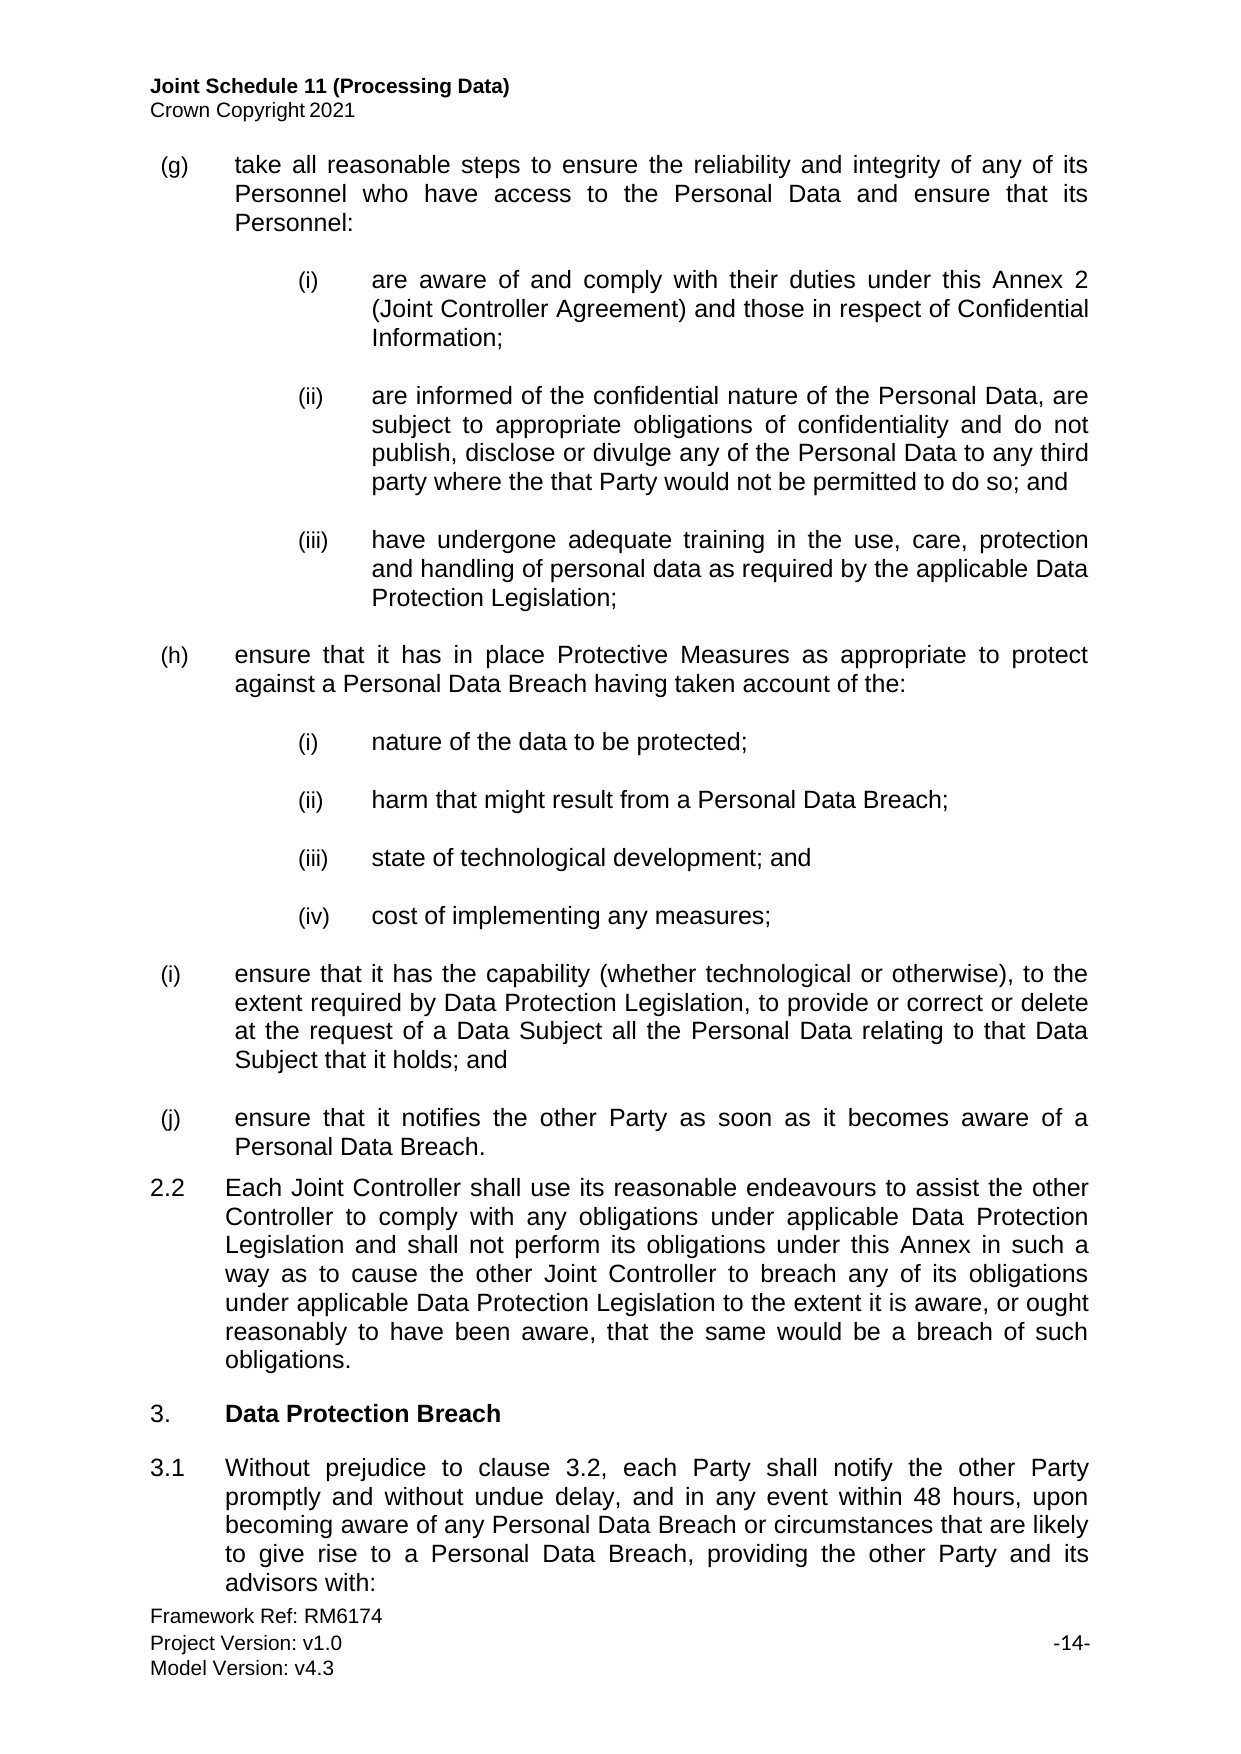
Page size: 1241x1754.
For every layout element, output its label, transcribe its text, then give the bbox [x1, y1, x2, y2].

list Without prejudice to clause 3.2, each Party shall notify the other Party promptly and without undue delay, and in any event within 48 hours, upon becoming aware of any Personal Data Breach or circumstances that are likely to give rise to a Personal Data Breach, providing the other Party and its advisors with: [150, 1453, 1090, 1597]
list take all reasonable steps to ensure the reliability and integrity of any of its Personnel who have access to the Personal Data and ensure that its Personnel: [160, 150, 1090, 236]
list are aware of and comply with their duties under this Annex 2 (Joint Controller Agreement) and those in respect of Confidential Information; [298, 265, 1090, 352]
list Each Joint Controller shall use its reasonable endeavours to assist the other Controller to comply with any obligations under applicable Data Protection Legislation and shall not perform its obligations under this Annex in such a way as to cause the other Joint Controller to breach any of its obligations under applicable Data Protection Legislation to the extent it is aware, or ought reasonably to have been aware, that the same would be a breach of such obligations. [150, 1173, 1090, 1374]
list have undergone adequate training in the use, care, protection and handling of personal data as required by the applicable Data Protection Legislation; [298, 525, 1090, 611]
list are informed of the confidential nature of the Personal Data, are subject to appropriate obligations of confidentiality and do not publish, disclose or divulge any of the Personal Data to any third party where the that Party would not be permitted to do so; and [298, 381, 1090, 496]
list nature of the data to be protected; [298, 727, 1090, 756]
list harm that might result from a Personal Data Breach; [298, 785, 1090, 814]
list cost of implementing any measures; [298, 901, 1090, 929]
list ensure that it has in place Protective Measures as appropriate to protect against a Personal Data Breach having taken account of the: [160, 640, 1090, 698]
list ensure that it notifies the other Party as soon as it becomes aware of a Personal Data Breach. [160, 1103, 1090, 1160]
list ensure that it has the capability (whether technological or otherwise), to the extent required by Data Protection Legislation, to provide or correct or delete at the request of a Data Subject all the Personal Data relating to that Data Subject that it holds; and [160, 959, 1090, 1074]
list state of technological development; and [298, 843, 1090, 872]
list Data Protection Breach [150, 1399, 1090, 1428]
